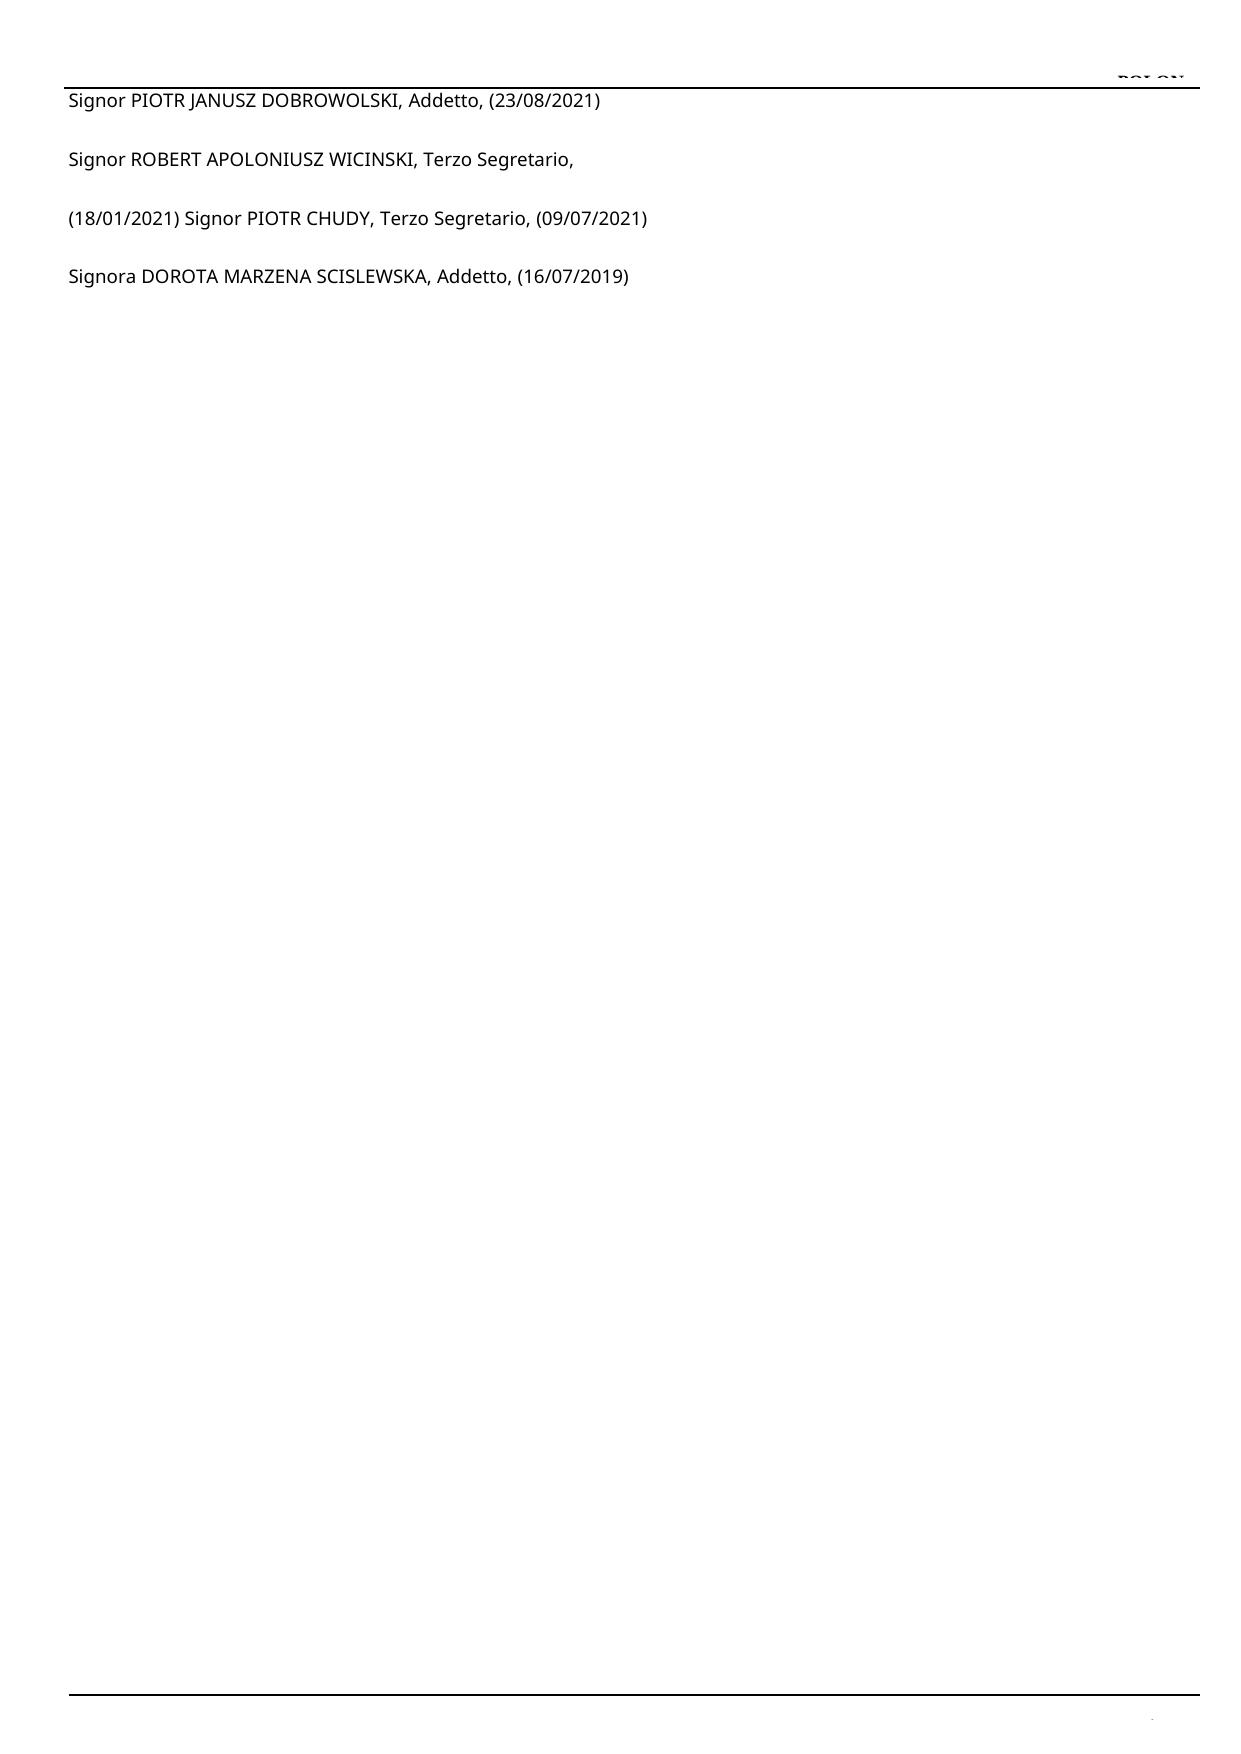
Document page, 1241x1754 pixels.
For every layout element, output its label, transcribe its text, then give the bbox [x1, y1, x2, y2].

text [68, 87, 839, 113]
text Signor ROBERT APOLONIUSZ WICINSKI, Terzo Segretario, (18/01/2021) Signor PIOTR CHUDY, Terzo Segretario, (09/07/2021) [68, 146, 690, 230]
text Signora DOROTA MARZENA SCISLEWSKA, Addetto, (16/07/2019) [68, 263, 1211, 289]
